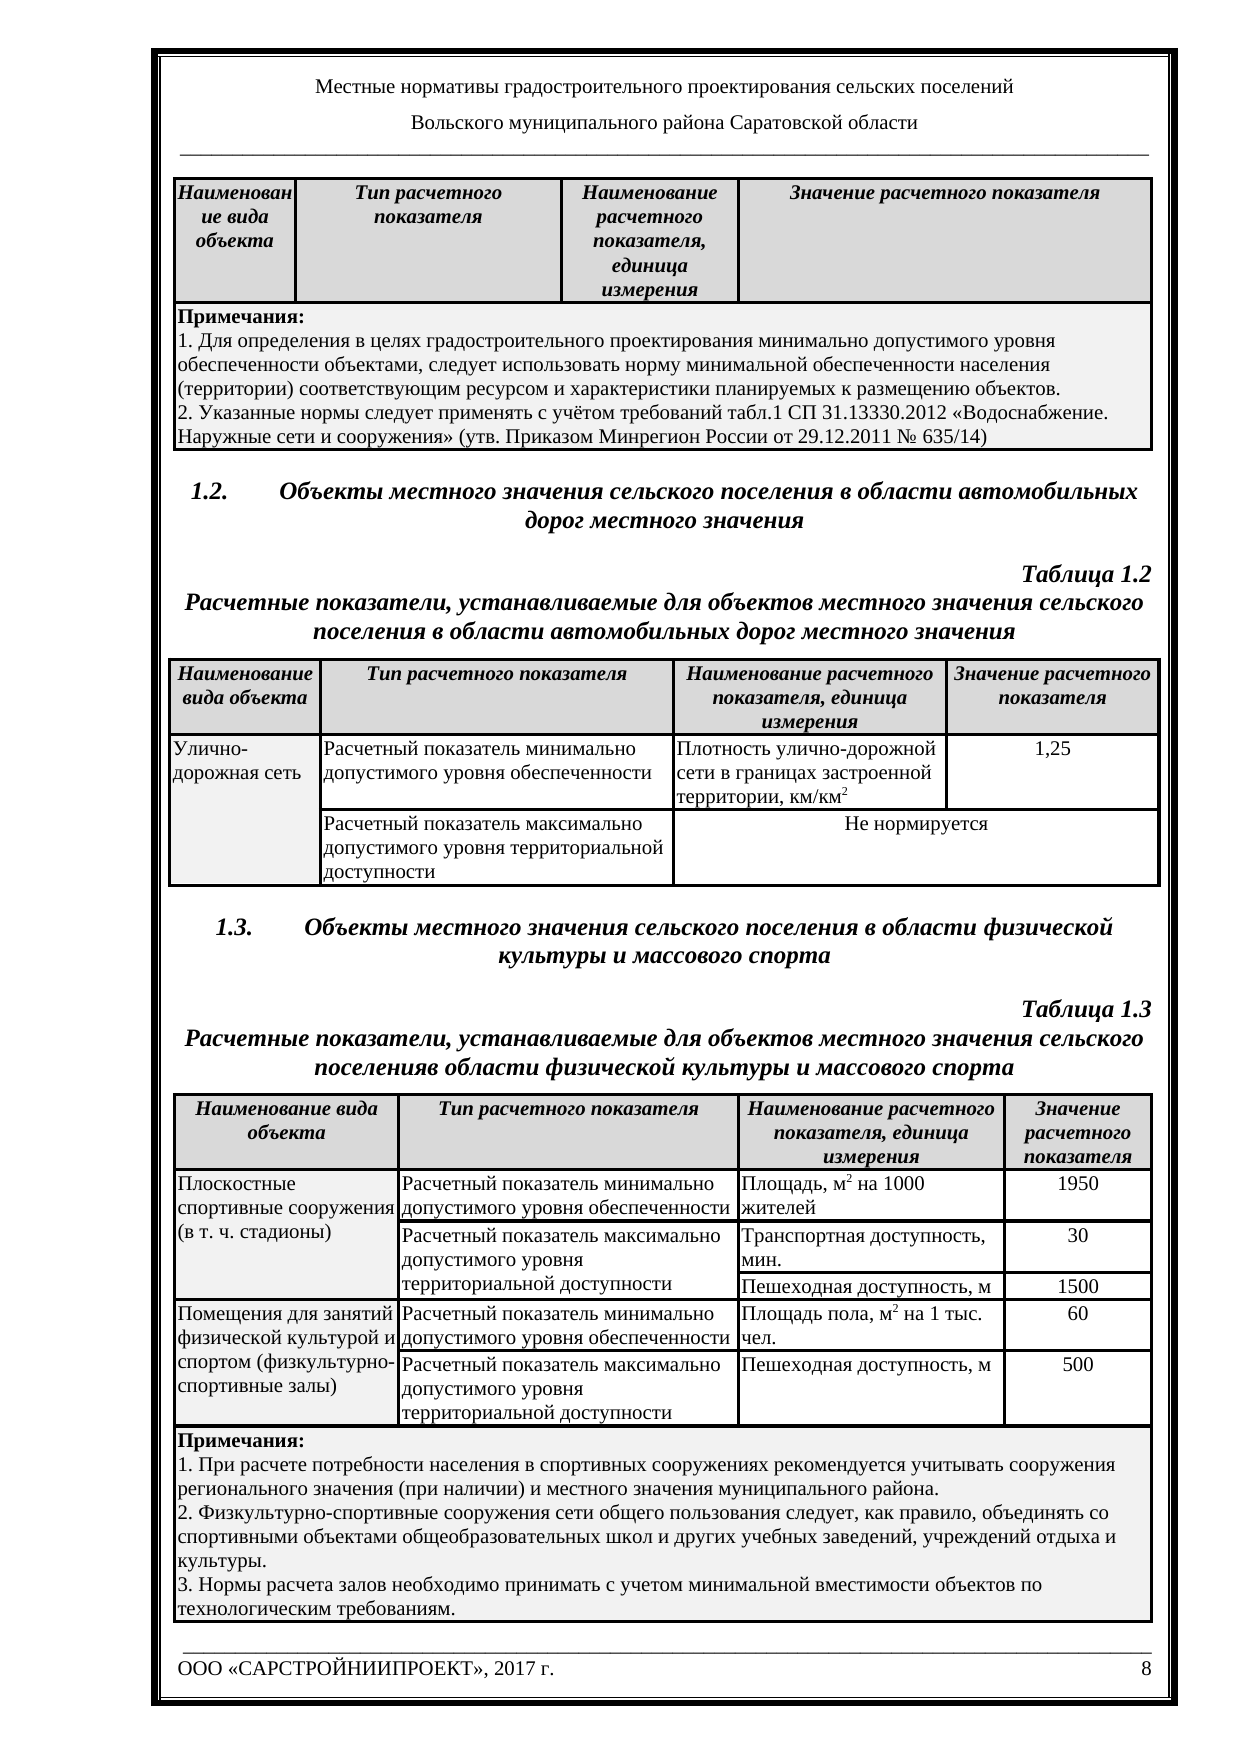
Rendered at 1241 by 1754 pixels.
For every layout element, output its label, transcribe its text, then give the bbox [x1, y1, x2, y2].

table_header Наименование вида объекта [171, 661, 319, 733]
table_header Наименование вида объекта [176, 1096, 397, 1168]
table_cell Пешеходная доступность, м [740, 1352, 1003, 1424]
table_header Тип расчетного показателя [322, 661, 672, 733]
table_cell Не нормируется [675, 811, 1157, 883]
table_cell Расчетный показатель максимально допустимого уровня территориальной доступности [322, 811, 672, 883]
table_cell 1500 [1006, 1274, 1150, 1298]
table_header Значение расчетного показателя [1006, 1096, 1150, 1168]
table_header Наименование расчетного показателя, единица измерения [563, 180, 737, 301]
table_cell 1950 [1006, 1171, 1150, 1219]
table_header Тип расчетного показателя [400, 1096, 737, 1168]
subtitle Объекты местного значения сельского поселения в области автомобильных дорог местного значения [177, 476, 1152, 534]
text Таблица 1.3 [177, 994, 1152, 1023]
table_cell Расчетный показатель максимально допустимого уровня территориальной доступности [400, 1223, 737, 1298]
table_cell Примечания: 1. При расчете потребности населения в спортивных сооружениях рекомендуется учитывать сооружения регионального значения (при наличии) и местного значения муниципального района. 2. Физкультурно-спортивные сооружения сети общего пользования следует, как правило, объединять со спортивными объектами общеобразовательных школ и других учебных заведений, учреждений отдыха и культуры. 3. Нормы расчета залов необходимо принимать с учетом минимальной вместимости объектов по технологическим требованиям. [176, 1428, 1150, 1620]
table_header Значение расчетного показателя [948, 661, 1157, 733]
table_header Наименование расчетного показателя, единица измерения [675, 661, 945, 733]
table_cell Расчетный показатель минимально допустимого уровня обеспеченности [400, 1301, 737, 1349]
table_header Наименование расчетного показателя, единица измерения [740, 1096, 1003, 1168]
table_cell 60 [1006, 1301, 1150, 1349]
table_header Тип расчетного показателя [297, 180, 560, 301]
table_cell 30 [1006, 1223, 1150, 1271]
table_header Наименование вида объекта [176, 180, 294, 301]
table_cell Помещения для занятий физической культурой и спортом (физкультурно-спортивные залы) [176, 1301, 397, 1424]
table_cell Расчетный показатель минимально допустимого уровня обеспеченности [400, 1171, 737, 1219]
table_cell Пешеходная доступность, м [740, 1274, 1003, 1298]
table_cell Примечания: 1. Для определения в целях градостроительного проектирования минимально допустимого уровня обеспеченности объектами, следует использовать норму минимальной обеспеченности населения (территории) соответствующим ресурсом и характеристики планируемых к размещению объектов. 2. Указанные нормы следует применять с учётом требований табл.1 СП 31.13330.2012 «Водоснабжение. Наружные сети и сооружения» (утв. Приказом Минрегион России от 29.12.2011 № 635/14) [176, 304, 1150, 448]
table_cell 1,25 [948, 736, 1157, 808]
table_cell 500 [1006, 1352, 1150, 1424]
table_cell Плотность улично-дорожной сети в границах застроенной территории, км/км2 [675, 736, 945, 808]
text Расчетные показатели, устанавливаемые для объектов местного значения сельского поселения в области автомобильных дорог местного значения [177, 587, 1152, 645]
text Расчетные показатели, устанавливаемые для объектов местного значения сельского поселенияв области физической культуры и массового спорта [177, 1023, 1152, 1080]
table_cell Улично-дорожная сеть [171, 736, 319, 883]
text Таблица 1.2 [177, 559, 1152, 587]
table_cell Плоскостные спортивные сооружения (в т. ч. стадионы) [176, 1171, 397, 1298]
table_header Значение расчетного показателя [740, 180, 1150, 301]
table_cell Транспортная доступность, мин. [740, 1223, 1003, 1271]
table_cell Площадь пола, м2 на 1 тыс. чел. [740, 1301, 1003, 1349]
subtitle Объекты местного значения сельского поселения в области физической культуры и массового спорта [177, 912, 1152, 969]
table_cell Площадь, м2 на 1000 жителей [740, 1171, 1003, 1219]
table_cell Расчетный показатель минимально допустимого уровня обеспеченности [322, 736, 672, 808]
table_cell Расчетный показатель максимально допустимого уровня территориальной доступности [400, 1352, 737, 1424]
